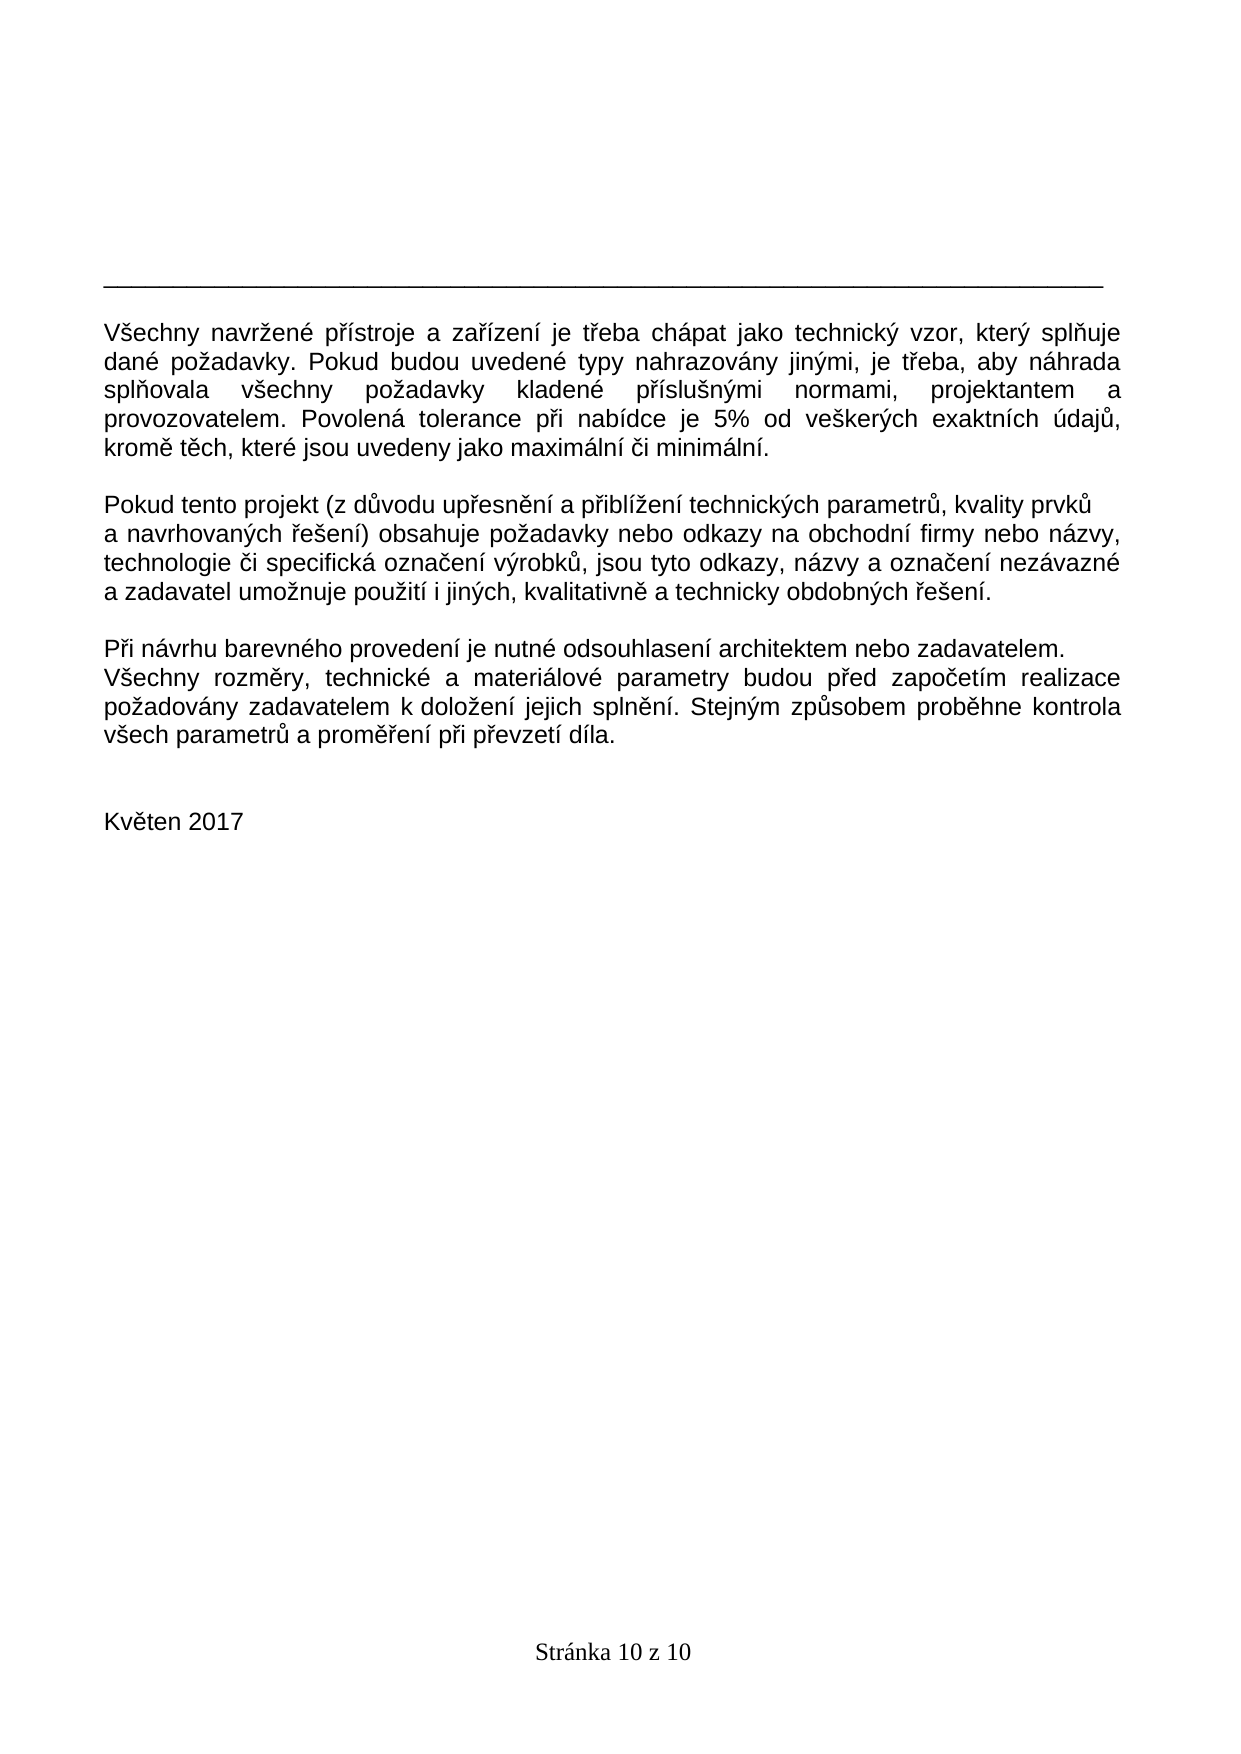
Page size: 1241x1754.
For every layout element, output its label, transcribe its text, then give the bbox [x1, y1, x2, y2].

text Pokud tento projekt (z důvodu upřesnění a přiblížení technických parametrů, kvality prvků [103, 490, 1122, 519]
text ________________________________________________________________________ [103, 260, 1122, 289]
text Všechny navržené přístroje a zařízení je třeba chápat jako technický vzor, který splňuje dané požadavky. Pokud budou uvedené typy nahrazovány jinými, je třeba, aby náhrada splňovala všechny požadavky kladené příslušnými normami, projektantem a provozovatelem. Povolená tolerance při nabídce je 5% od veškerých exaktních údajů, kromě těch, které jsou uvedeny jako maximální či minimální. [103, 318, 1122, 462]
text Při návrhu barevného provedení je nutné odsouhlasení architektem nebo zadavatelem. [103, 634, 1122, 663]
text Květen 2017 [103, 807, 1122, 835]
text Všechny rozměry, technické a materiálové parametry budou před započetím realizace požadovány zadavatelem k doložení jejich splnění. Stejným způsobem proběhne kontrola všech parametrů a proměření při převzetí díla. [103, 663, 1122, 749]
text a navrhovaných řešení) obsahuje požadavky nebo odkazy na obchodní firmy nebo názvy, technologie či specifická označení výrobků, jsou tyto odkazy, názvy a označení nezávazné a zadavatel umožnuje použití i jiných, kvalitativně a technicky obdobných řešení. [103, 519, 1122, 605]
